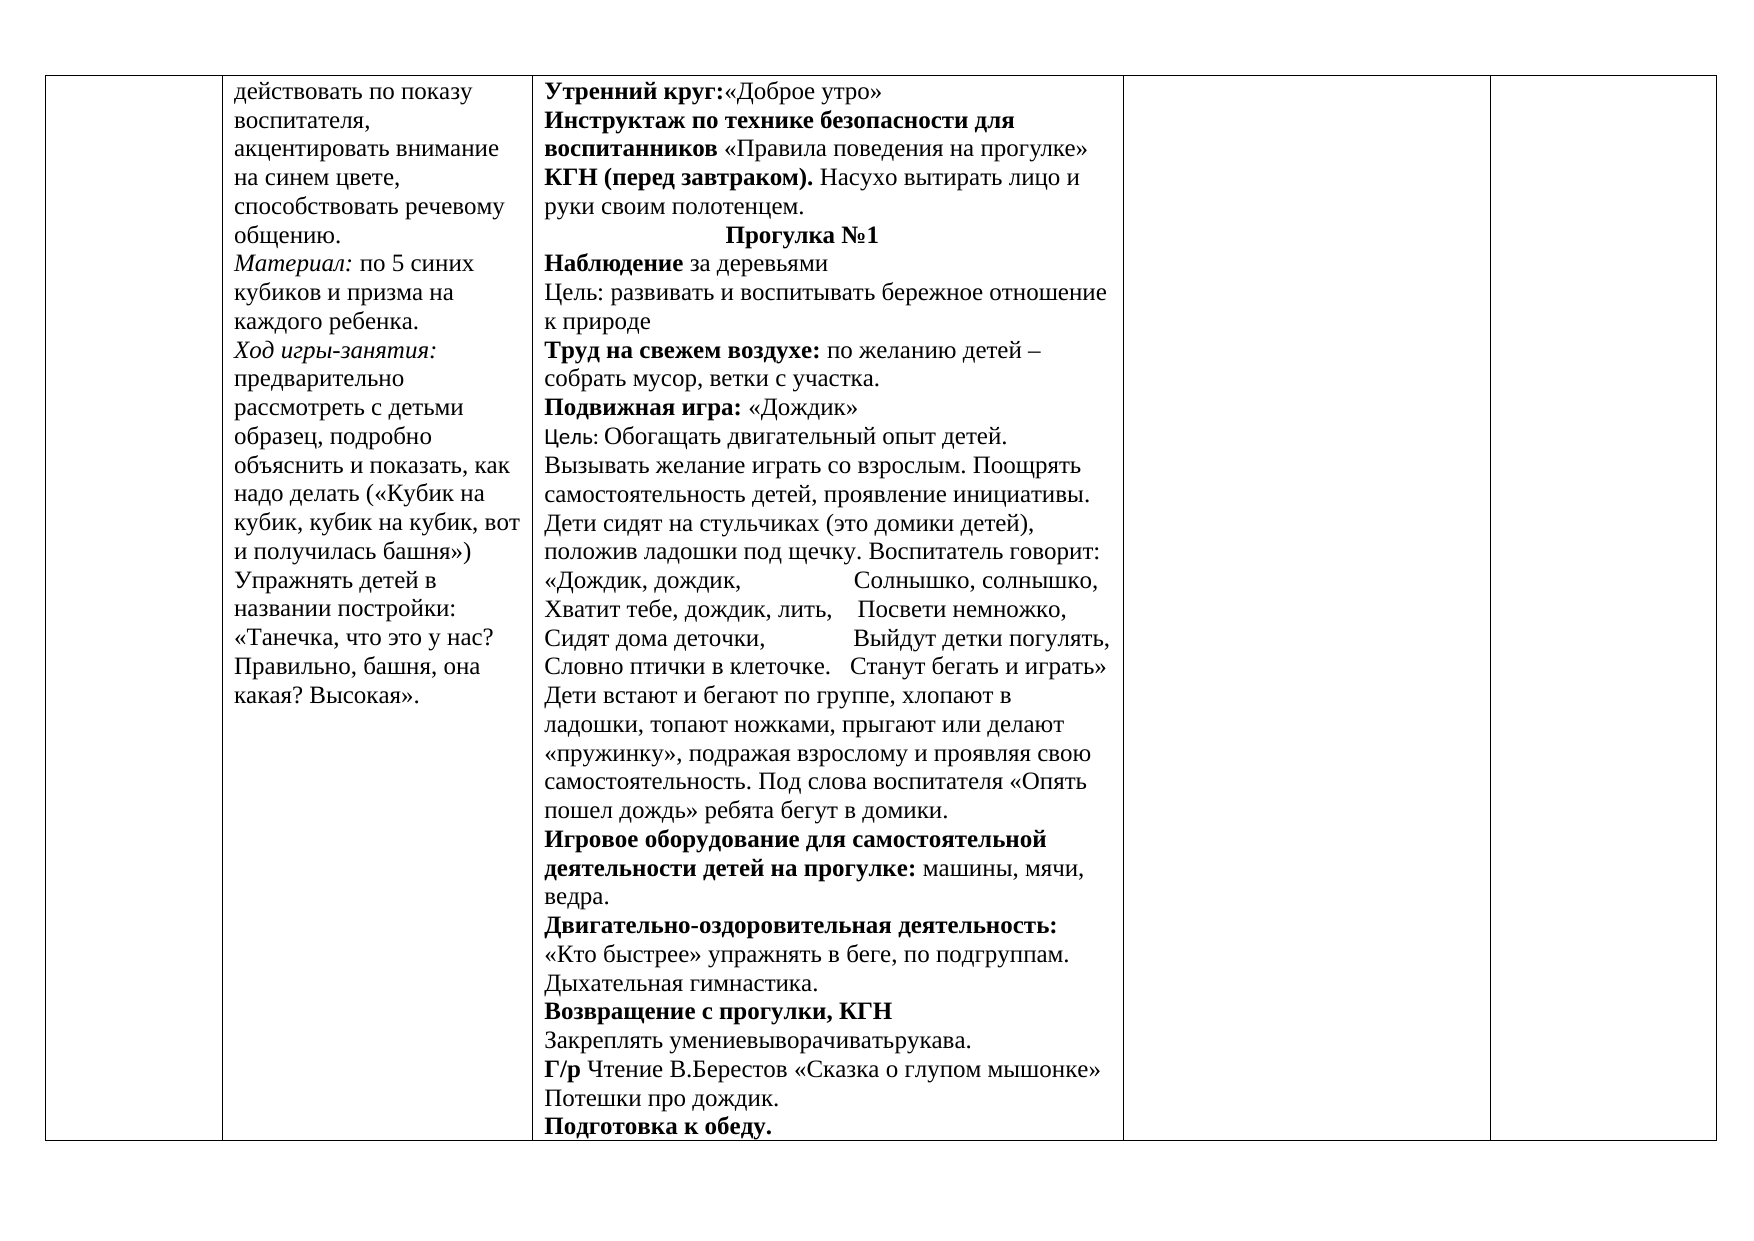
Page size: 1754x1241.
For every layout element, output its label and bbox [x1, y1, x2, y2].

table_cell [533, 76, 1123, 1140]
table_cell [46, 76, 222, 1140]
table_cell [223, 76, 532, 1140]
table_cell [1124, 76, 1490, 1140]
table_cell [1491, 76, 1716, 1140]
